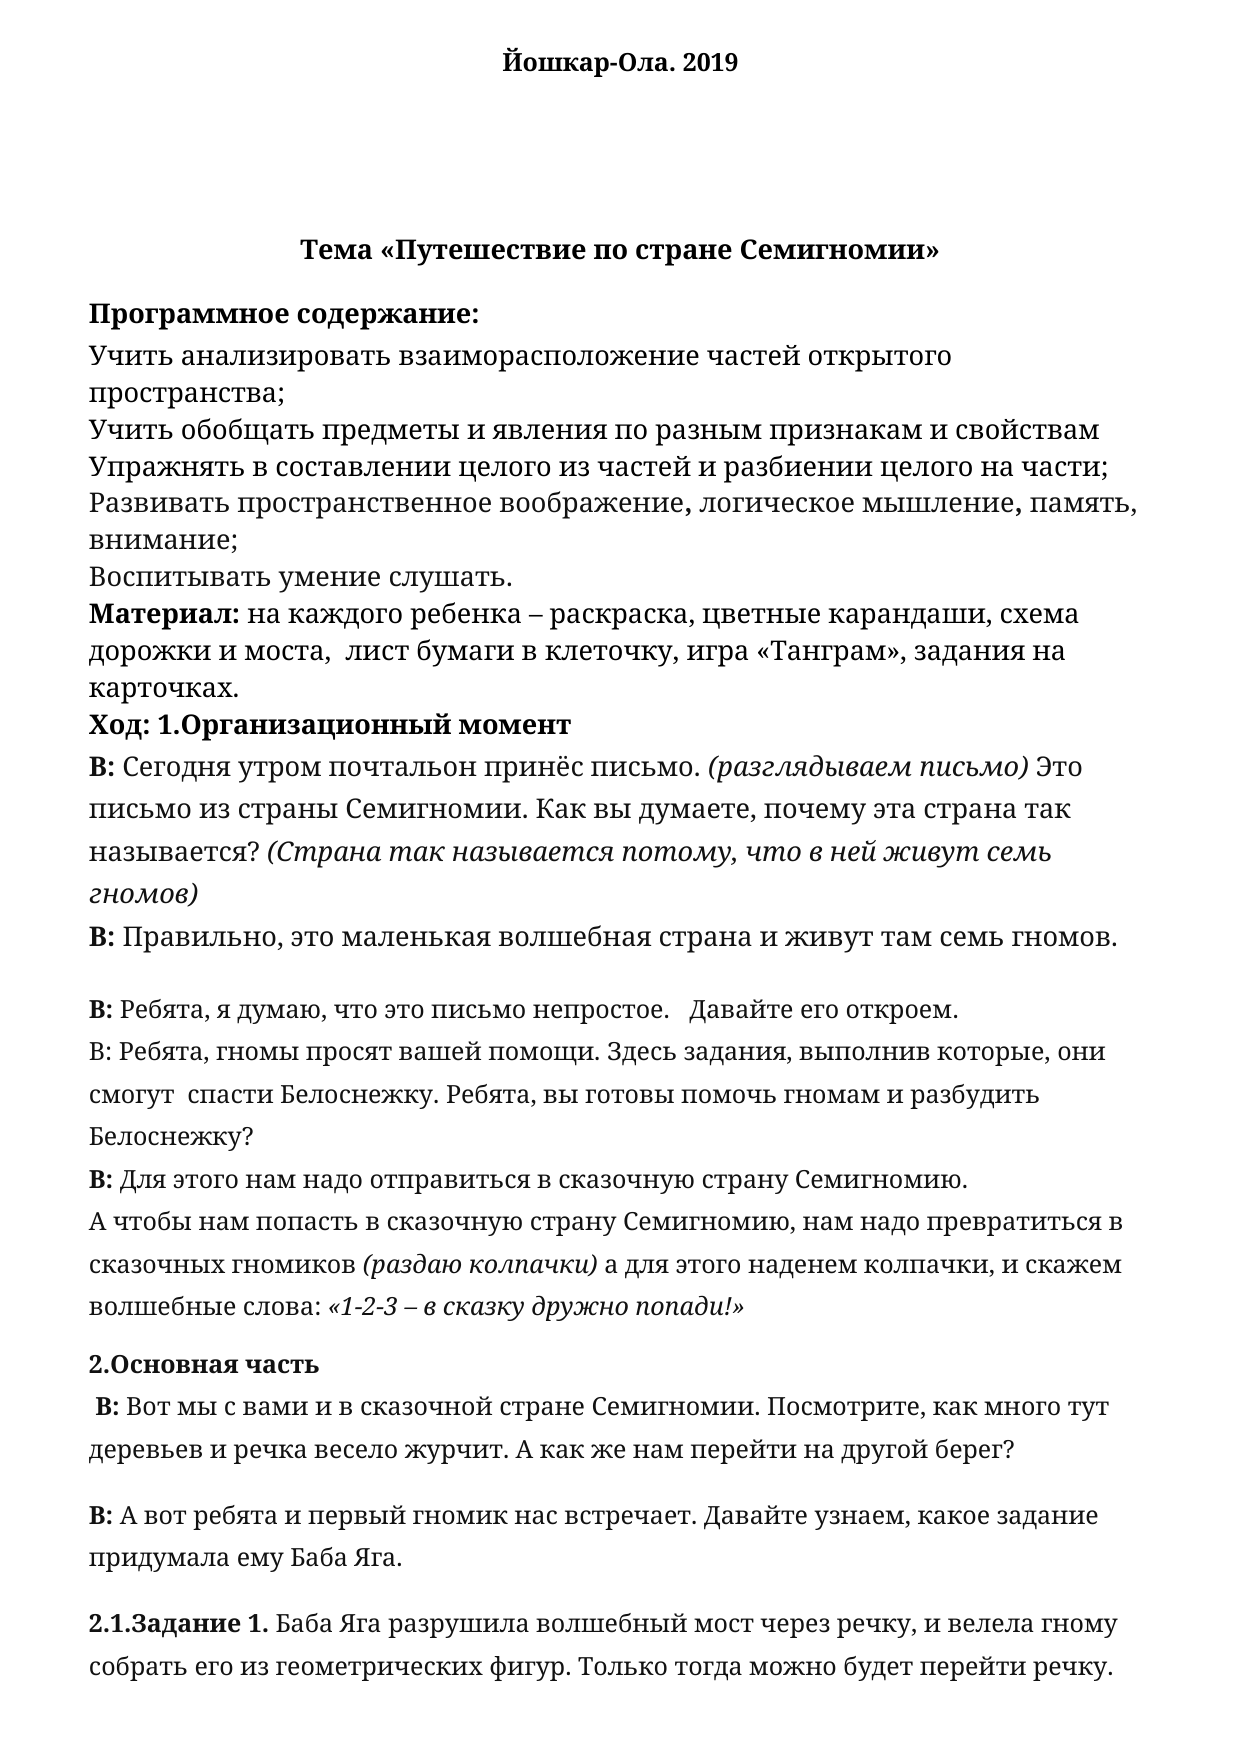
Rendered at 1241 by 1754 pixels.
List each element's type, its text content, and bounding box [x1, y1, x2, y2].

text В: Ребята, гномы просят вашей помощи. Здесь задания, выполнив которые, они смогут спасти Белоснежку. Ребята, вы готовы помочь гномам и разбудить Белоснежку? [89, 1026, 1152, 1153]
text В: Правильно, это маленькая волшебная страна и живут там семь гномов. [89, 917, 1152, 954]
text Развивать пространственное воображение, логическое мышление, память, внимание; Воспитывать умение слушать. [89, 484, 1152, 594]
text 2.Основная часть [89, 1323, 1152, 1380]
text В: Для этого нам надо отправиться в сказочную страну Семигномию. [89, 1153, 1152, 1196]
text В: Ребята, я думаю, что это письмо непростое. Давайте его откроем. [89, 983, 1152, 1026]
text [89, 1597, 1152, 1682]
text Материал: на каждого ребенка – раскраска, цветные карандаши, схема дорожки и моста, лист бумаги в клеточку, игра «Танграм», задания на карточках. [89, 594, 1152, 705]
text Тема «Путешествие по стране Семигномии» [89, 231, 1152, 268]
text А чтобы нам попасть в сказочную страну Семигномию, нам надо превратиться в сказочных гномиков (раздаю колпачки) а для этого наденем колпачки, и скажем волшебные слова: «1-2-3 – в сказку дружно попади!» [89, 1196, 1152, 1323]
text Упражнять в составлении целого из частей и разбиении целого на части; [89, 447, 1152, 484]
text Учить обобщать предметы и явления по разным признакам и свойствам [89, 410, 1152, 447]
text Программное содержание: [89, 294, 1152, 331]
text В: Вот мы с вами и в сказочной стране Семигномии. Посмотрите, как много тут деревьев и речка весело журчит. А как же нам перейти на другой берег? [89, 1380, 1152, 1465]
text Учить анализировать взаиморасположение частей открытого пространства; [89, 336, 1152, 410]
text В: Сегодня утром почтальон принёс письмо. (разглядываем письмо) Это письмо из страны Семигномии. Как вы думаете, почему эта страна так называется? (Страна так называется потому, что в ней живут семь гномов) [89, 748, 1152, 912]
text Йошкар-Ола. 2019 [89, 44, 1152, 78]
text Ход: 1.Организационный момент [89, 705, 1152, 742]
text В: А вот ребята и первый гномик нас встречает. Давайте узнаем, какое задание придумала ему Баба Яга. [89, 1489, 1152, 1574]
